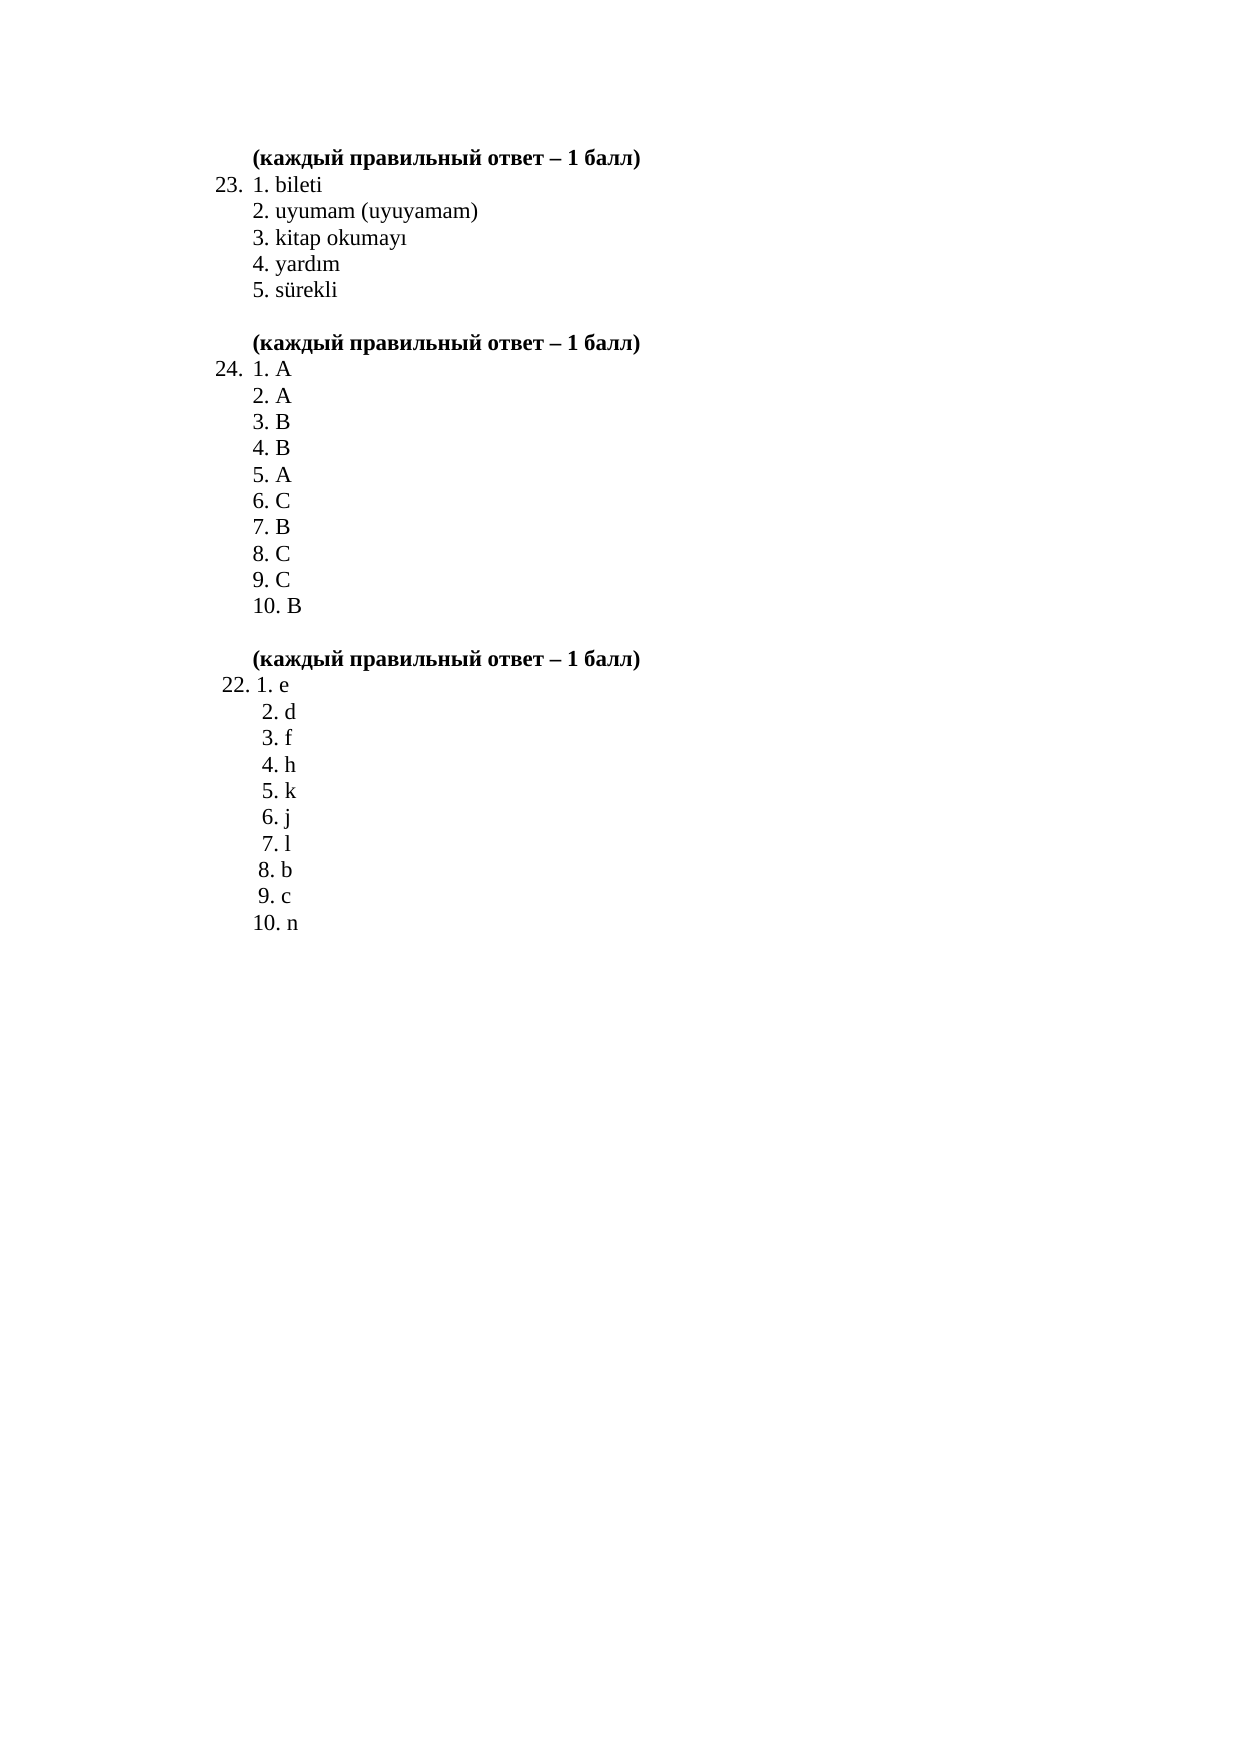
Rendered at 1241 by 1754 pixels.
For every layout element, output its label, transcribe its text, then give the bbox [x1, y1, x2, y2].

list 8. b [252, 856, 1152, 882]
text 5. k [177, 777, 1152, 803]
list 4. yardım [252, 250, 1152, 276]
list 1. A [215, 355, 1152, 382]
text 2. d [177, 698, 1152, 724]
list 5. A [252, 461, 1152, 487]
list 6. C [252, 487, 1152, 513]
list 9. c [252, 882, 1152, 909]
list 9. C [252, 566, 1152, 592]
text 3. f [177, 724, 1152, 751]
text 4. h [177, 751, 1152, 777]
list (каждый правильный ответ – 1 балл) [252, 329, 1152, 355]
list (каждый правильный ответ – 1 балл) [252, 645, 1152, 672]
text 22. 1. e [177, 672, 1152, 698]
list (каждый правильный ответ – 1 балл) [252, 144, 1152, 171]
list 3. B [252, 408, 1152, 434]
list 5. sürekli [252, 276, 1152, 303]
list 1. bileti [215, 171, 1152, 197]
list 4. B [252, 434, 1152, 461]
list 2. A [252, 382, 1152, 408]
list 2. uyumam (uyuyamam) [252, 197, 1152, 223]
text 7. l [177, 830, 1152, 856]
list 7. B [252, 513, 1152, 540]
list 10. n [252, 909, 1152, 935]
list 3. kitap okumayı [252, 223, 1152, 250]
list 10. B [252, 592, 1152, 619]
text 6. j [177, 803, 1152, 830]
list 8. C [252, 540, 1152, 566]
